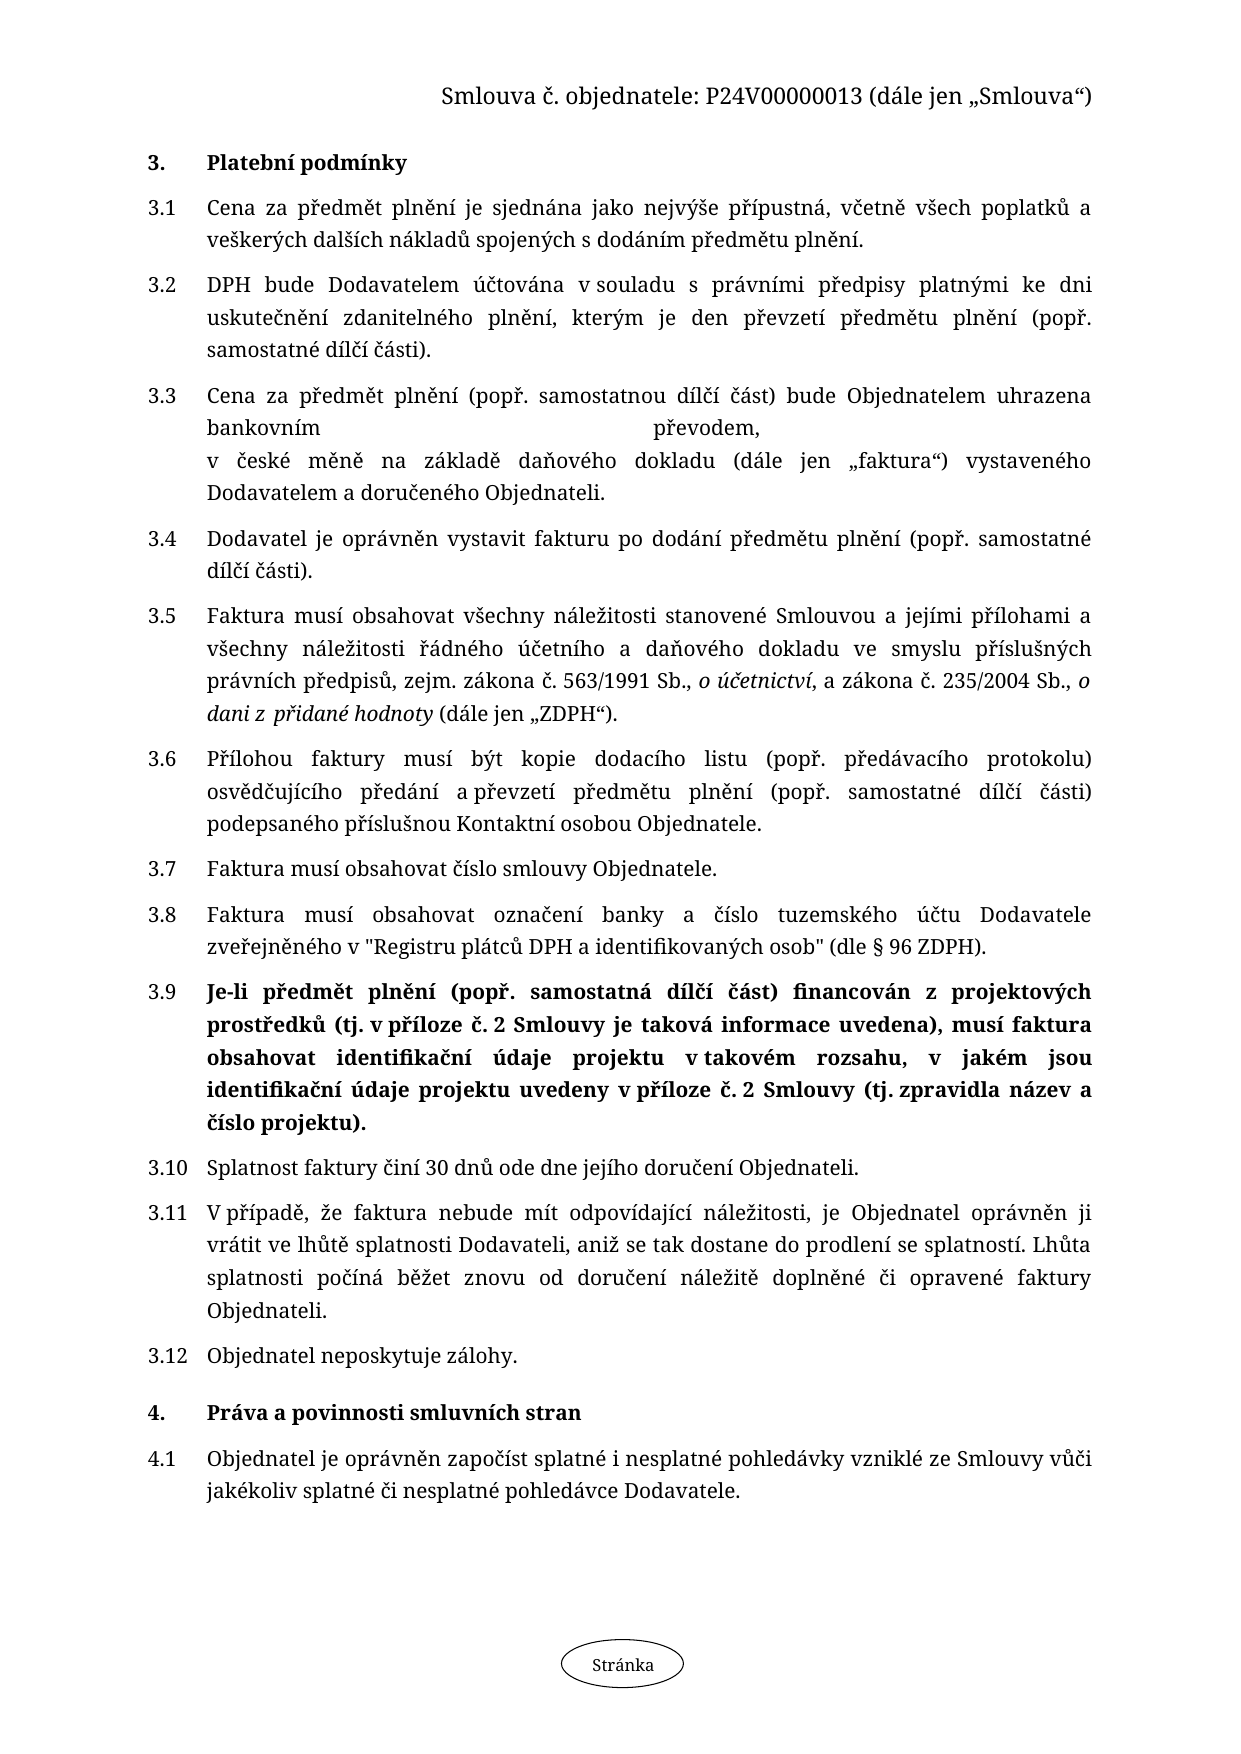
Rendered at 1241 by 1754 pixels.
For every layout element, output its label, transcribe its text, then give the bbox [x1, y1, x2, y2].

list Faktura musí obsahovat všechny náležitosti stanovené Smlouvou a jejími přílohami a všechny náležitosti řádného účetního a daňového dokladu ve smyslu příslušných právních předpisů, zejm. zákona č. 563/1991 Sb., o účetnictví, a zákona č. 235/2004 Sb., o dani z přidané hodnoty (dále jen „ZDPH“). [148, 601, 1093, 728]
list DPH bude Dodavatelem účtována v souladu s právními předpisy platnými ke dni uskutečnění zdanitelného plnění, kterým je den převzetí předmětu plnění (popř. samostatné dílčí části). [148, 270, 1093, 364]
list Je-li předmět plnění (popř. samostatná dílčí část) financován z projektových prostředků (tj. v příloze č. 2 Smlouvy je taková informace uvedena), musí faktura obsahovat identifikační údaje projektu v takovém rozsahu, v jakém jsou identifikační údaje projektu uvedeny v příloze č. 2 Smlouvy (tj. zpravidla název a číslo projektu). [148, 977, 1093, 1136]
list Objednatel je oprávněn započíst splatné i nesplatné pohledávky vzniklé ze Smlouvy vůči jakékoliv splatné či nesplatné pohledávce Dodavatele. [148, 1444, 1093, 1505]
list Práva a povinnosti smluvních stran [148, 1398, 1093, 1427]
list Faktura musí obsahovat číslo smlouvy Objednatele. [148, 854, 1093, 883]
list Přílohou faktury musí být kopie dodacího listu (popř. předávacího protokolu) osvědčujícího předání a převzetí předmětu plnění (popř. samostatné dílčí části) podepsaného příslušnou Kontaktní osobou Objednatele. [148, 744, 1093, 838]
list Cena za předmět plnění je sjednána jako nejvýše přípustná, včetně všech poplatků a veškerých dalších nákladů spojených s dodáním předmětu plnění. [148, 193, 1093, 254]
list Objednatel neposkytuje zálohy. [148, 1341, 1093, 1369]
list Dodavatel je oprávněn vystavit fakturu po dodání předmětu plnění (popř. samostatné dílčí části). [148, 524, 1093, 585]
list Splatnost faktury činí 30 dnů ode dne jejího doručení Objednateli. [148, 1153, 1093, 1181]
list Cena za předmět plnění (popř. samostatnou dílčí část) bude Objednatelem uhrazena bankovním převodem, v české měně na základě daňového dokladu (dále jen „faktura“) vystaveného Dodavatelem a doručeného Objednateli. [148, 381, 1093, 507]
list Platební podmínky [148, 148, 1093, 176]
list Faktura musí obsahovat označení banky a číslo tuzemského účtu Dodavatele zveřejněného v "Registru plátců DPH a identifikovaných osob" (dle § 96 ZDPH). [148, 900, 1093, 961]
list V případě, že faktura nebude mít odpovídající náležitosti, je Objednatel oprávněn ji vrátit ve lhůtě splatnosti Dodavateli, aniž se tak dostane do prodlení se splatností. Lhůta splatnosti počíná běžet znovu od doručení náležitě doplněné či opravené faktury Objednateli. [148, 1198, 1093, 1324]
